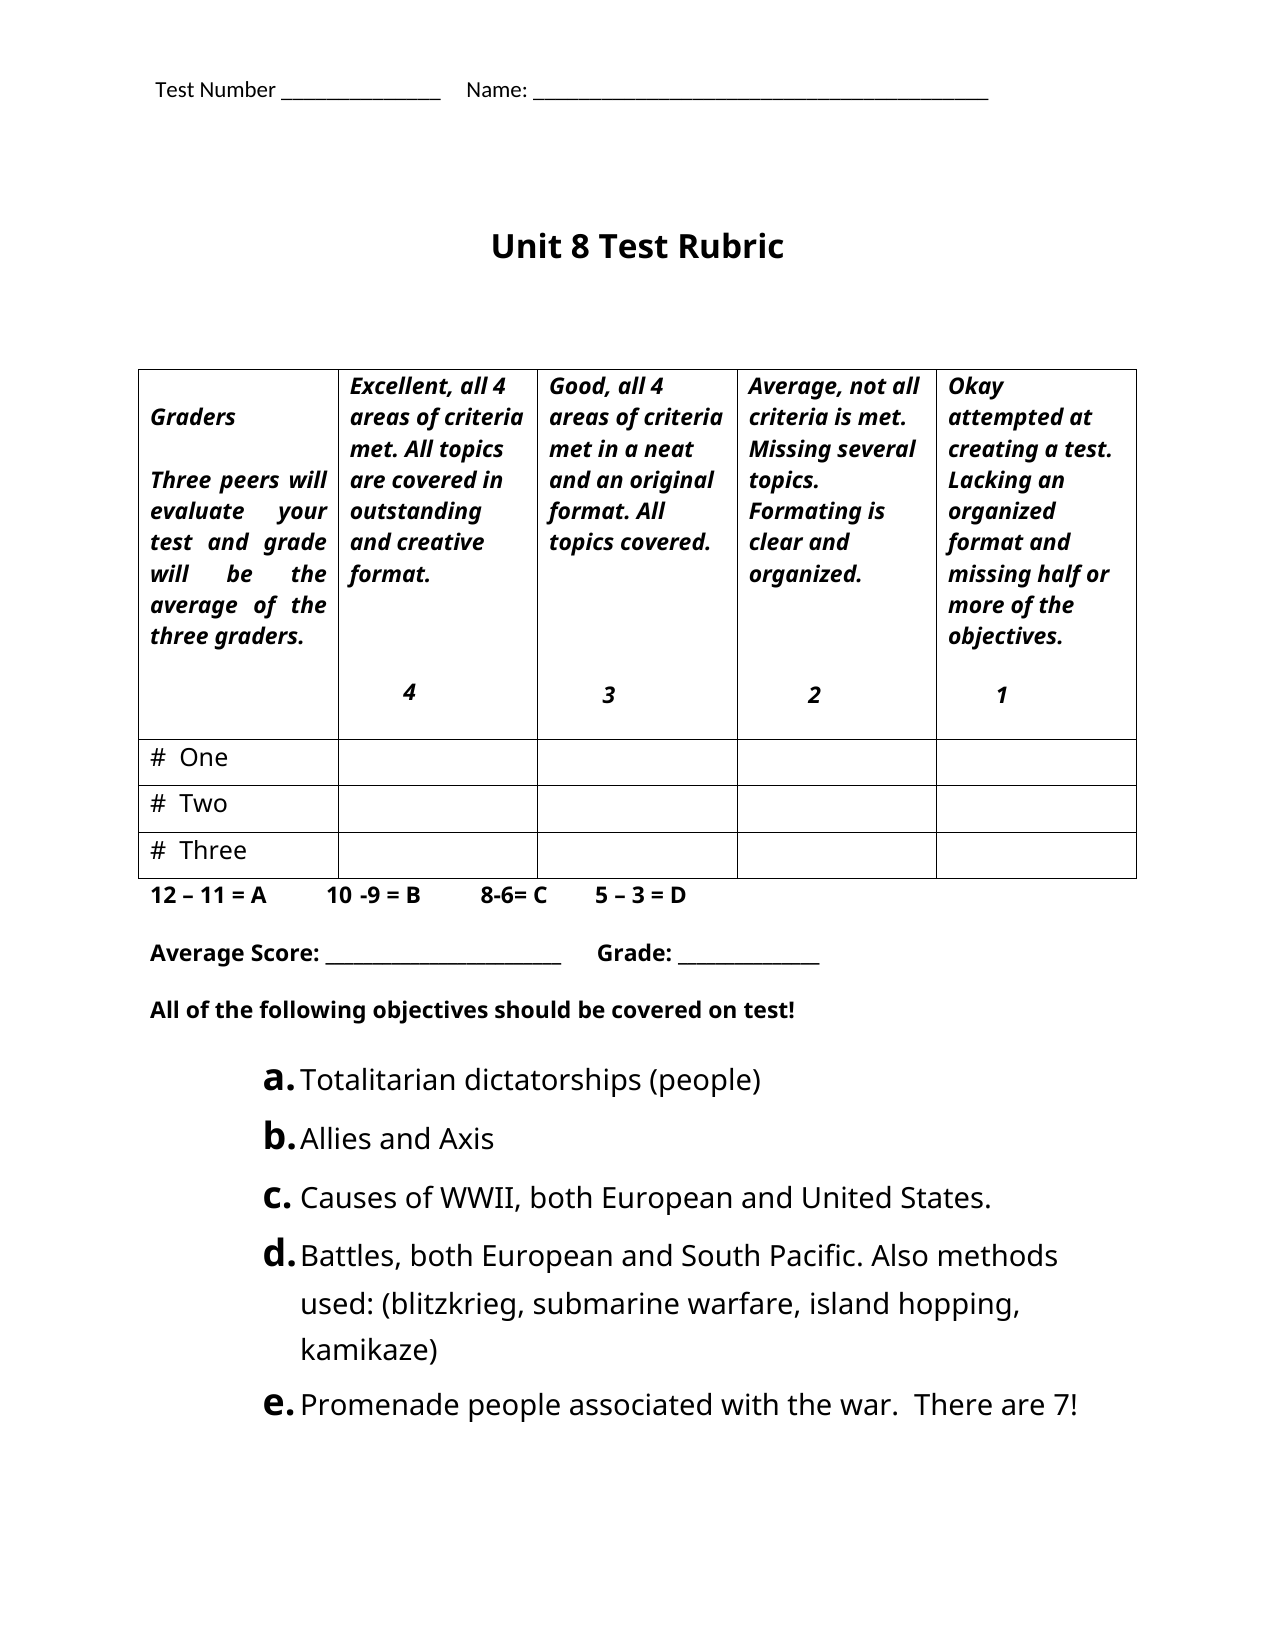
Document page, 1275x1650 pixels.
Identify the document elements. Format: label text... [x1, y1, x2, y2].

list Promenade people associated with the war. There are 7! [262, 1375, 1125, 1426]
table_cell [339, 740, 537, 785]
table_cell [937, 786, 1136, 832]
table_cell [738, 786, 936, 832]
table_cell [538, 833, 737, 878]
table_cell [339, 833, 537, 878]
table_header Average, not all criteria is met. Missing several topics. Formating is clear and organized. 2 [738, 370, 936, 739]
table_cell # One [139, 740, 338, 785]
list Allies and Axis [262, 1109, 1125, 1160]
table_cell [339, 786, 537, 832]
table_header Good, all 4 areas of criteria met in a neat and an original format. All topics covered. 3 [538, 370, 737, 739]
list Causes of WWII, both European and United States. [262, 1168, 1125, 1219]
table_header Excellent, all 4 areas of criteria met. All topics are covered in outstanding and creative format. 4 [339, 370, 537, 739]
table_cell [738, 740, 936, 785]
text Unit 8 Test Rubric [150, 223, 1125, 268]
table_cell [538, 786, 737, 832]
table_cell # Three [139, 833, 338, 878]
table_header Okay attempted at creating a test. Lacking an organized format and missing half or more of the objectives. 1 [937, 370, 1136, 739]
table_cell [738, 833, 936, 878]
table_cell [937, 833, 1136, 878]
list Battles, both European and South Pacific. Also methods used: (blitzkrieg, submarine warfare, island hopping, kamikaze) [262, 1227, 1125, 1369]
table_cell [538, 740, 737, 785]
text Average Score: _________________________ Grade: _______________ [150, 937, 1125, 968]
text All of the following objectives should be covered on test! [150, 994, 1125, 1025]
table_cell # Two [139, 786, 338, 832]
table_header Graders Three peers will evaluate your test and grade will be the average of the three graders. [139, 370, 338, 739]
list Totalitarian dictatorships (people) [262, 1051, 1125, 1102]
text 12 – 11 = A 10 -9 = B 8-6= C 5 – 3 = D [150, 879, 1125, 910]
table_cell [937, 740, 1136, 785]
